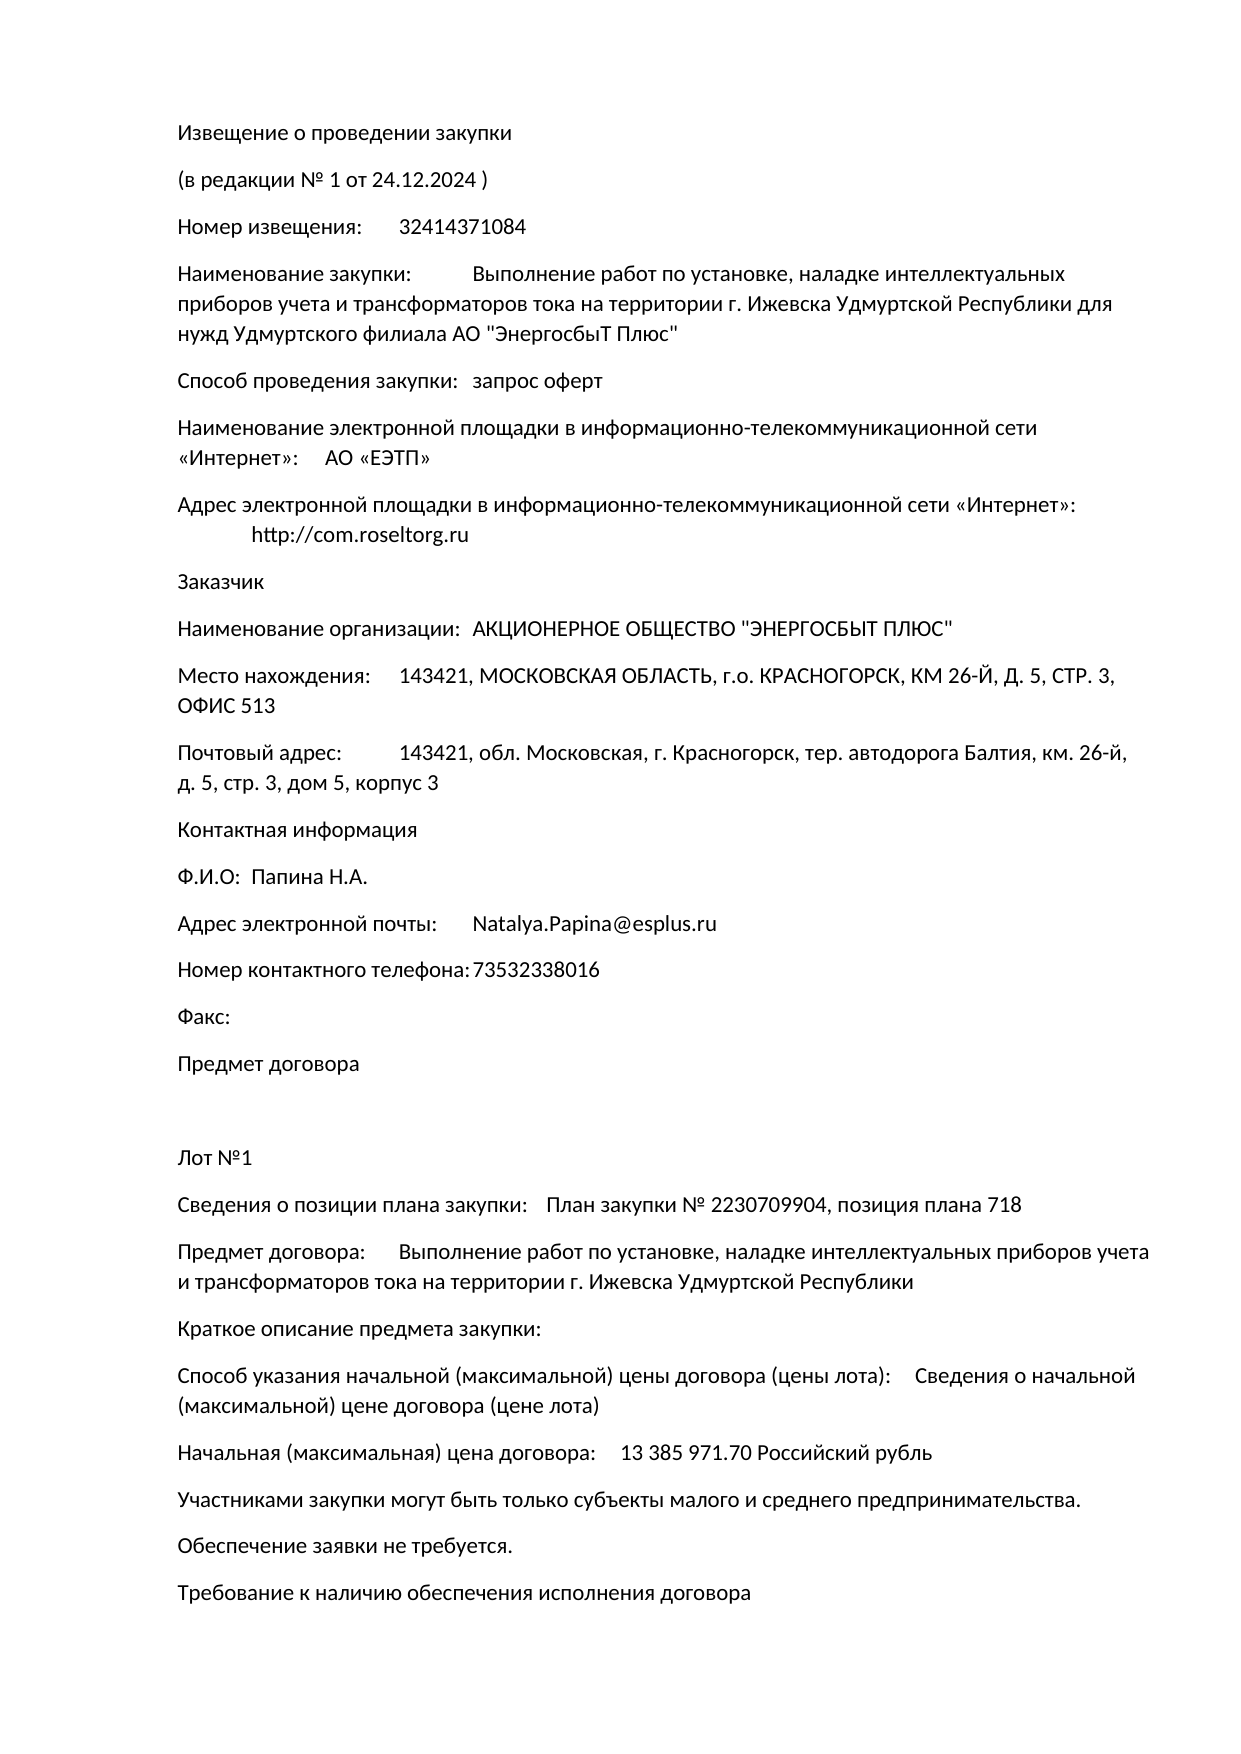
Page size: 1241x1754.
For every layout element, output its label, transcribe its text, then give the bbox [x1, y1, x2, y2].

text Адрес электронной почты: Natalya.Papina@esplus.ru [177, 909, 1152, 937]
text Наименование электронной площадки в информационно-телекоммуникационной сети «Интернет»: АО «ЕЭТП» [177, 413, 1152, 471]
text Место нахождения: 143421, МОСКОВСКАЯ ОБЛАСТЬ, г.о. КРАСНОГОРСК, КМ 26-Й, Д. 5, СТР. 3, ОФИС 513 [177, 661, 1152, 719]
text Наименование организации: АКЦИОНЕРНОЕ ОБЩЕСТВО "ЭНЕРГОСБЫТ ПЛЮС" [177, 614, 1152, 642]
text Заказчик [177, 567, 1152, 595]
text Факс: [177, 1002, 1152, 1031]
text Обеспечение заявки не требуется. [177, 1532, 1152, 1560]
text Извещение о проведении закупки [177, 118, 1152, 146]
text Почтовый адрес: 143421, обл. Московская, г. Красногорск, тер. автодорога Балтия, км. 26-й, д. 5, стр. 3, дом 5, корпус 3 [177, 738, 1152, 796]
text Сведения о позиции плана закупки: План закупки № 2230709904, позиция плана 718 [177, 1190, 1152, 1218]
text (в редакции № 1 от 24.12.2024 ) [177, 165, 1152, 193]
text Способ указания начальной (максимальной) цены договора (цены лота): Сведения о начальной (максимальной) цене договора (цене лота) [177, 1361, 1152, 1419]
text Требование к наличию обеспечения исполнения договора [177, 1578, 1152, 1607]
text Лот №1 [177, 1143, 1152, 1171]
text Способ проведения закупки: запрос оферт [177, 366, 1152, 394]
text Контактная информация [177, 815, 1152, 843]
text Наименование закупки: Выполнение работ по установке, наладке интеллектуальных приборов учета и трансформаторов тока на территории г. Ижевска Удмуртской Республики для нужд Удмуртского филиала АО "ЭнергосбыТ Плюс" [177, 259, 1152, 347]
text Ф.И.О: Папина Н.А. [177, 862, 1152, 890]
text Предмет договора [177, 1049, 1152, 1077]
text Номер извещения: 32414371084 [177, 212, 1152, 240]
text Предмет договора: Выполнение работ по установке, наладке интеллектуальных приборов учета и трансформаторов тока на территории г. Ижевска Удмуртской Республики [177, 1237, 1152, 1295]
text Номер контактного телефона: 73532338016 [177, 956, 1152, 984]
text Начальная (максимальная) цена договора: 13 385 971.70 Российский рубль [177, 1438, 1152, 1466]
text Краткое описание предмета закупки: [177, 1314, 1152, 1342]
text Участниками закупки могут быть только субъекты малого и среднего предпринимательства. [177, 1485, 1152, 1513]
text Адрес электронной площадки в информационно-телекоммуникационной сети «Интернет»: http://com.roseltorg.ru [177, 490, 1152, 548]
